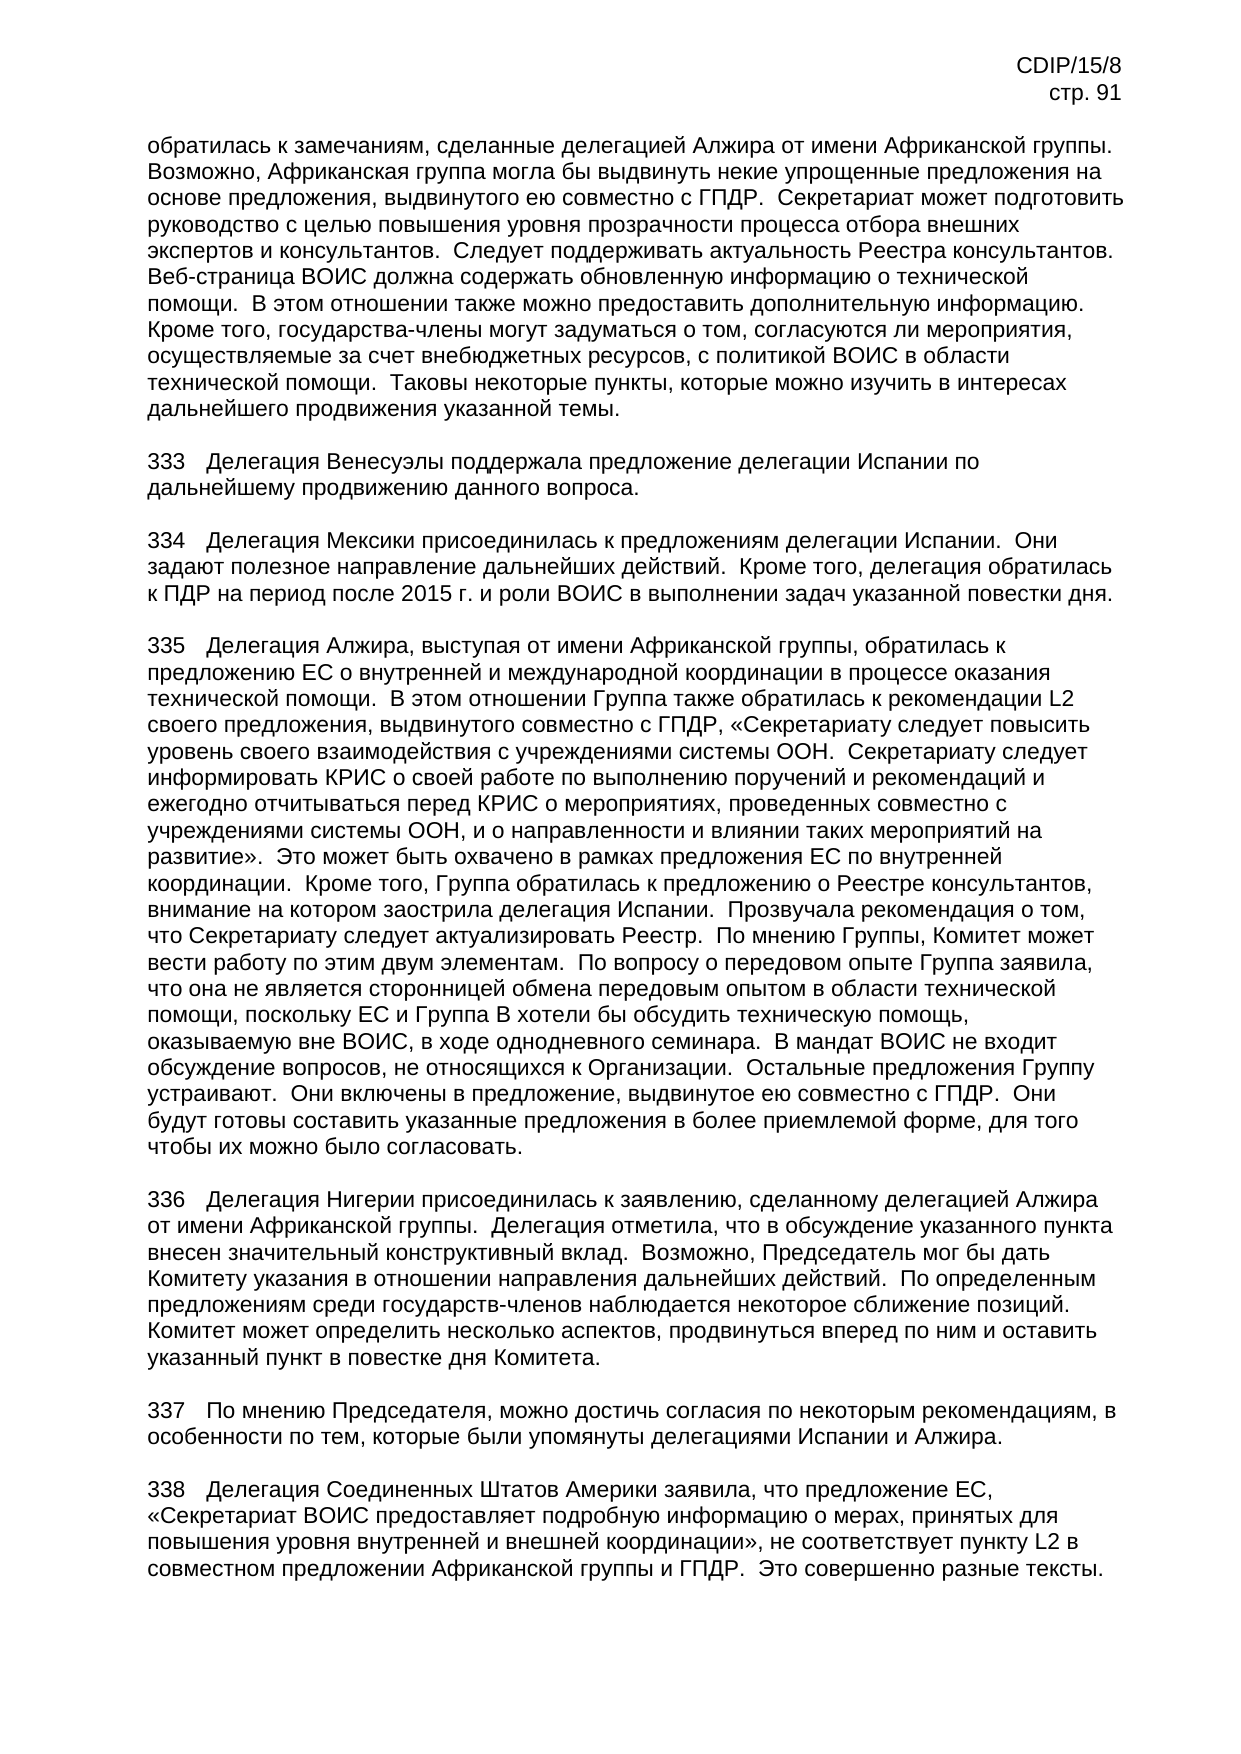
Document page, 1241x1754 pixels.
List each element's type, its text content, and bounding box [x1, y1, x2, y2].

text По мнению Председателя, можно достичь согласия по некоторым рекомендациям, в особенности по тем, которые были упомянуты делегациями Испании и Алжира. [147, 1397, 1126, 1449]
text Делегация Алжира, выступая от имени Африканской группы, обратилась к предложению ЕС о внутренней и международной координации в процессе оказания технической помощи. В этом отношении Группа также обратилась к рекомендации L2 своего предложения, выдвинутого совместно с ГПДР, «Секретариату следует повысить уровень своего взаимодействия с учреждениями системы ООН. Секретариату следует информировать КРИС о своей работе по выполнению поручений и рекомендаций и ежегодно отчитываться перед КРИС о мероприятиях, проведенных совместно с учреждениями системы ООН, и о направленности и влиянии таких мероприятий на развитие». Это может быть охвачено в рамках предложения ЕС по внутренней координации. Кроме того, Группа обратилась к предложению о Реестре консультантов, внимание на котором заострила делегация Испании. Прозвучала рекомендация о том, что Секретариату следует актуализировать Реестр. По мнению Группы, Комитет может вести работу по этим двум элементам. По вопросу о передовом опыте Группа заявила, что она не является сторонницей обмена передовым опытом в области технической помощи, поскольку ЕС и Группа B хотели бы обсудить техническую помощь, оказываемую вне ВОИС, в ходе однодневного семинара. В мандат ВОИС не входит обсуждение вопросов, не относящихся к Организации. Остальные предложения Группу устраивают. Они включены в предложение, выдвинутое ею совместно с ГПДР. Они будут готовы составить указанные предложения в более приемлемой форме, для того чтобы их можно было согласовать. [147, 632, 1111, 1159]
text Делегация Мексики присоединилась к предложениям делегации Испании. Они задают полезное направление дальнейших действий. Кроме того, делегация обратилась к ПДР на период после 2015 г. и роли ВОИС в выполнении задач указанной повестки дня. [147, 527, 1126, 606]
text Делегация Венесуэлы поддержала предложение делегации Испании по дальнейшему продвижению данного вопроса. [147, 448, 1126, 501]
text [147, 132, 1126, 421]
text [147, 1476, 1126, 1581]
text Делегация Нигерии присоединилась к заявлению, сделанному делегацией Алжира от имени Африканской группы. Делегация отметила, что в обсуждение указанного пункта внесен значительный конструктивный вклад. Возможно, Председатель мог бы дать Комитету указания в отношении направления дальнейших действий. По определенным предложениям среди государств-членов наблюдается некоторое сближение позиций. Комитет может определить несколько аспектов, продвинуться вперед по ним и оставить указанный пункт в повестке дня Комитета. [147, 1186, 1126, 1370]
